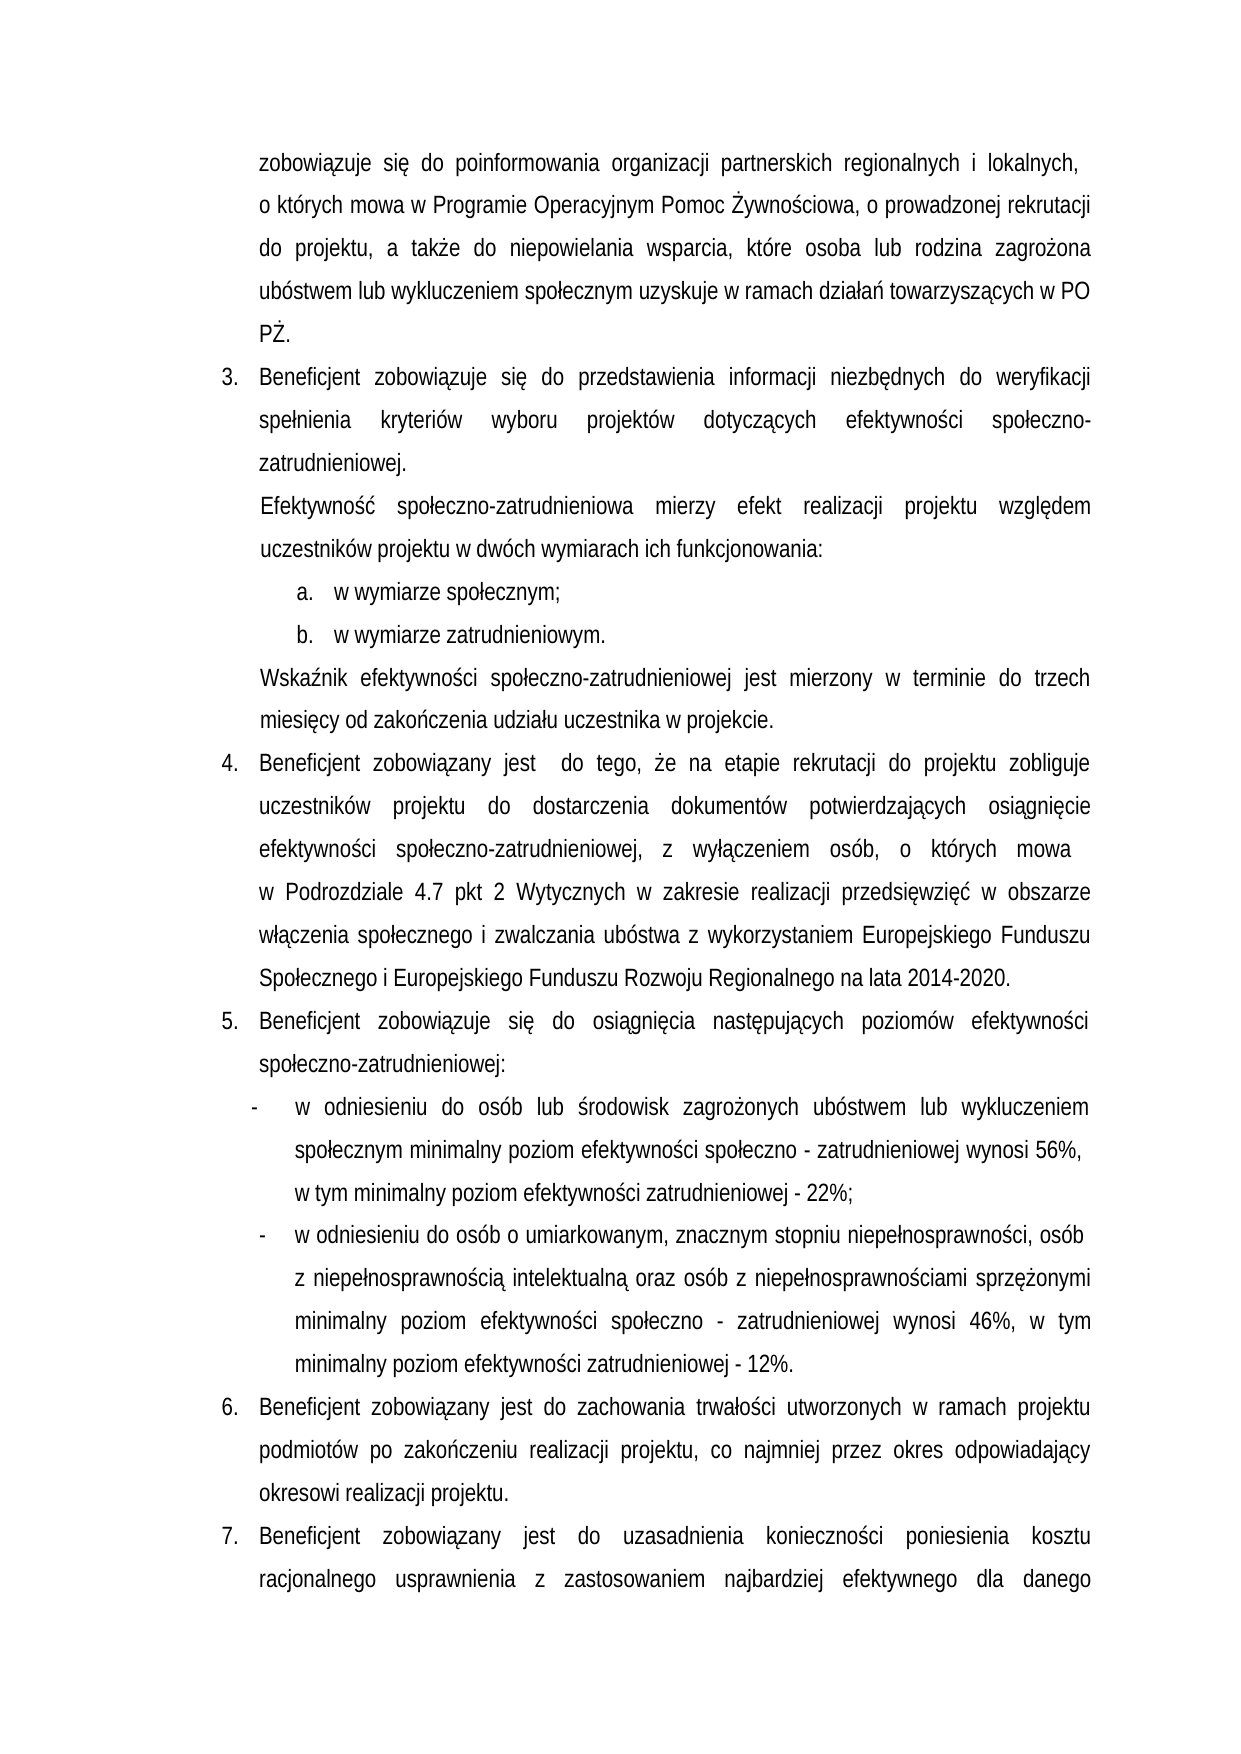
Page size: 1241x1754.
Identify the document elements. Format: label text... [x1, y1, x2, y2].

list w wymiarze zatrudnieniowym. [296, 620, 1093, 648]
list Beneficjent zobowiązany jest do tego, że na etapie rekrutacji do projektu zobliguje uczestników projektu do dostarczenia dokumentów potwierdzających osiągnięcie efektywności społeczno-zatrudnieniowej, z wyłączeniem osób, o których mowa w Podrozdziale 4.7 pkt 2 Wytycznych w zakresie realizacji przedsięwzięć w obszarze włączenia społecznego i zwalczania ubóstwa z wykorzystaniem Europejskiego Funduszu Społecznego i Europejskiego Funduszu Rozwoju Regionalnego na lata 2014-2020. [221, 748, 1093, 992]
list Beneficjent zobowiązuje się do przedstawienia informacji niezbędnych do weryfikacji spełnienia kryteriów wyboru projektów dotyczących efektywności społeczno-zatrudnieniowej. [221, 362, 1093, 477]
text - w odniesieniu do osób lub środowisk zagrożonych ubóstwem lub wykluczeniem społecznym minimalny poziom efektywności społeczno - zatrudnieniowej wynosi 56%, w tym minimalny poziom efektywności zatrudnieniowej - 22%; [251, 1092, 1091, 1206]
text Efektywność społeczno-zatrudnieniowa mierzy efekt realizacji projektu względem uczestników projektu w dwóch wymiarach ich funkcjonowania: [260, 491, 1093, 562]
text - w odniesieniu do osób o umiarkowanym, znacznym stopniu niepełnosprawności, osób z niepełnosprawnością intelektualną oraz osób z niepełnosprawnościami sprzężonymi minimalny poziom efektywności społeczno - zatrudnieniowej wynosi 46%, w tym minimalny poziom efektywności zatrudnieniowej - 12%. [259, 1221, 1093, 1378]
list Beneficjent zobowiązuje się do osiągnięcia następujących poziomów efektywności społeczno-zatrudnieniowej: [221, 1006, 1091, 1077]
list w wymiarze społecznym; [296, 577, 1093, 605]
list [221, 1521, 1093, 1592]
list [221, 148, 1093, 348]
text Wskaźnik efektywności społeczno-zatrudnieniowej jest mierzony w terminie do trzech miesięcy od zakończenia udziału uczestnika w projekcie. [260, 663, 1093, 734]
list Beneficjent zobowiązany jest do zachowania trwałości utworzonych w ramach projektu podmiotów po zakończeniu realizacji projektu, co najmniej przez okres odpowiadający okresowi realizacji projektu. [221, 1392, 1093, 1507]
